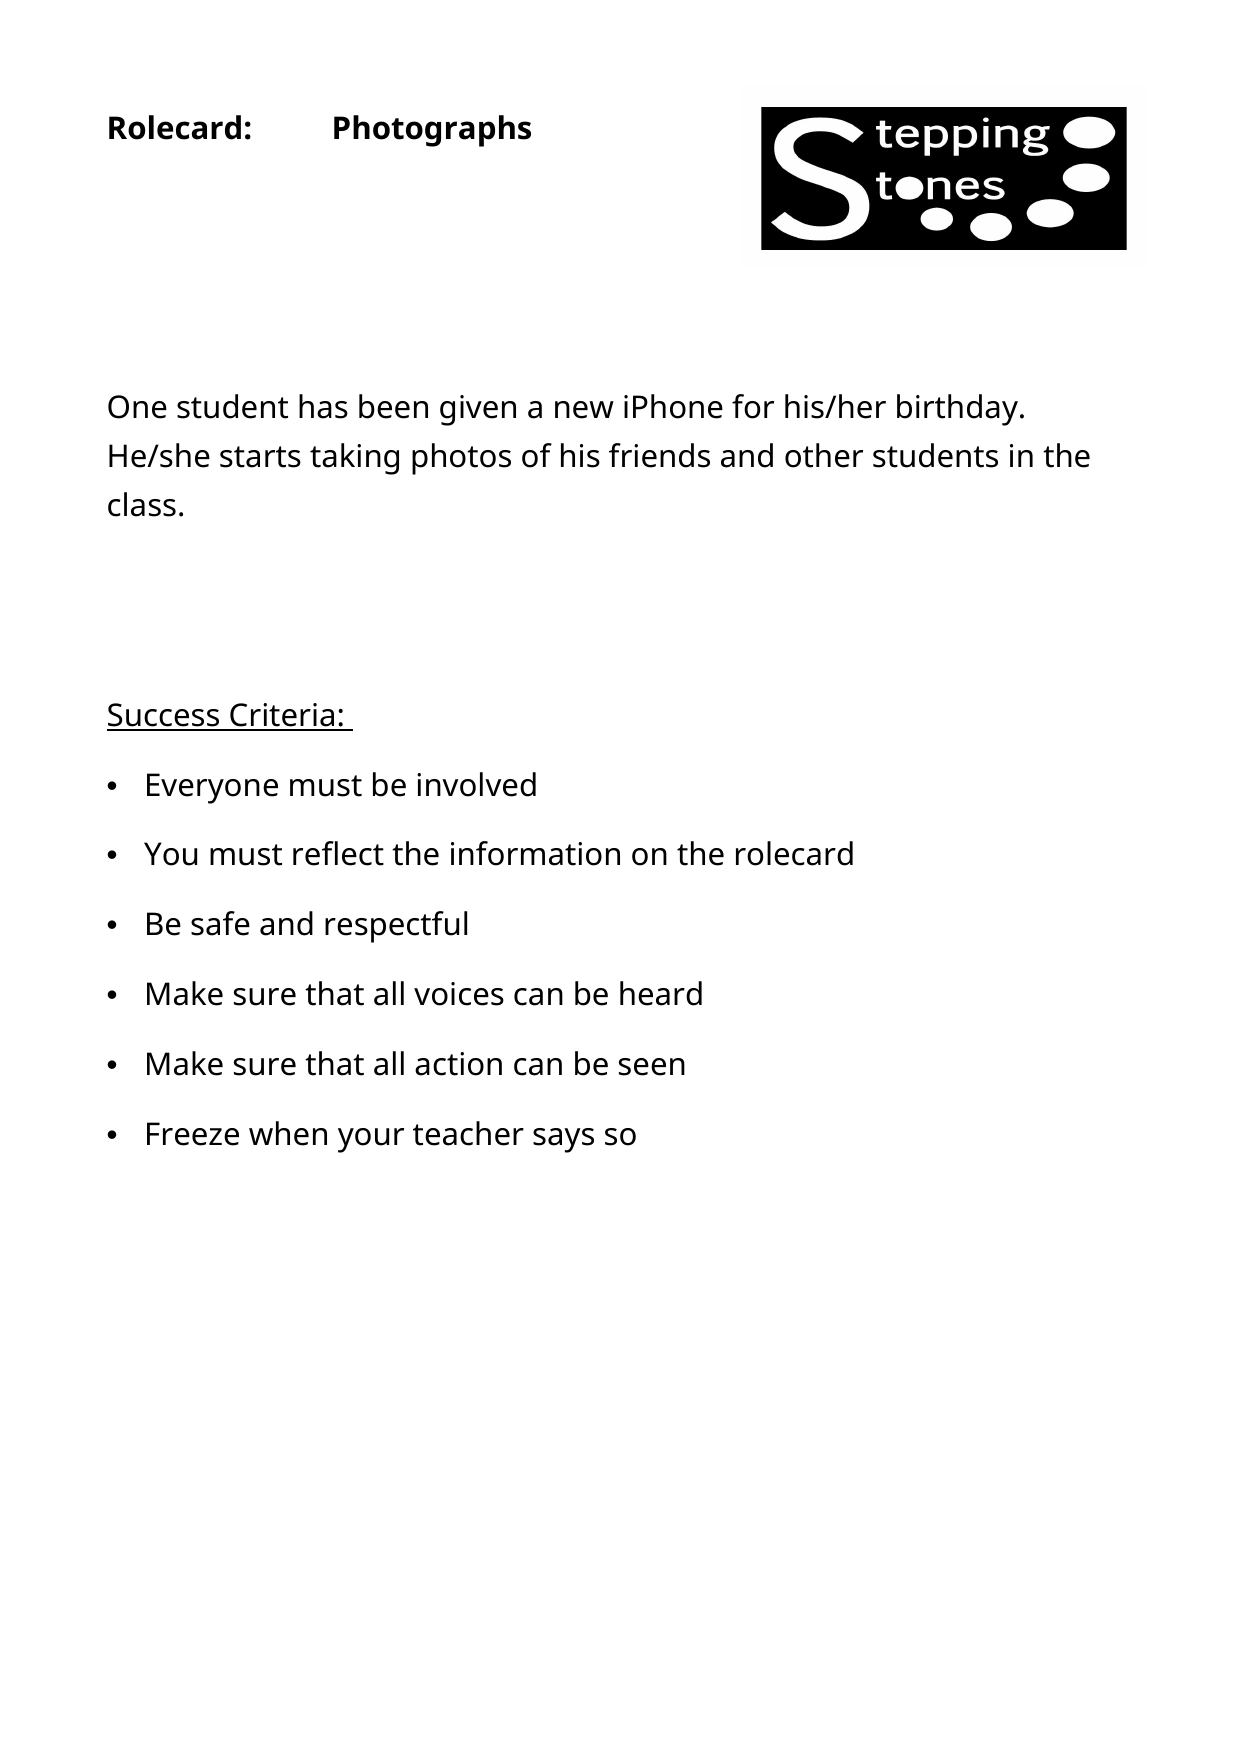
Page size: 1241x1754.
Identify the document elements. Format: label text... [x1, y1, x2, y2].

list Everyone must be involved [106, 763, 1134, 805]
list Make sure that all voices can be heard [106, 972, 1134, 1014]
picture [741, 85, 1147, 268]
list You must reflect the information on the rolecard [106, 832, 1134, 875]
list Be safe and respectful [106, 902, 1134, 945]
text Rolecard: Photographs [106, 106, 741, 149]
list Make sure that all action can be seen [106, 1042, 1134, 1084]
text One student has been given a new iPhone for his/her birthday. He/she starts taking photos of his friends and other students in the class. [106, 386, 1134, 526]
text Success Criteria: [106, 693, 1134, 735]
list Freeze when your teacher says so [106, 1112, 1134, 1154]
